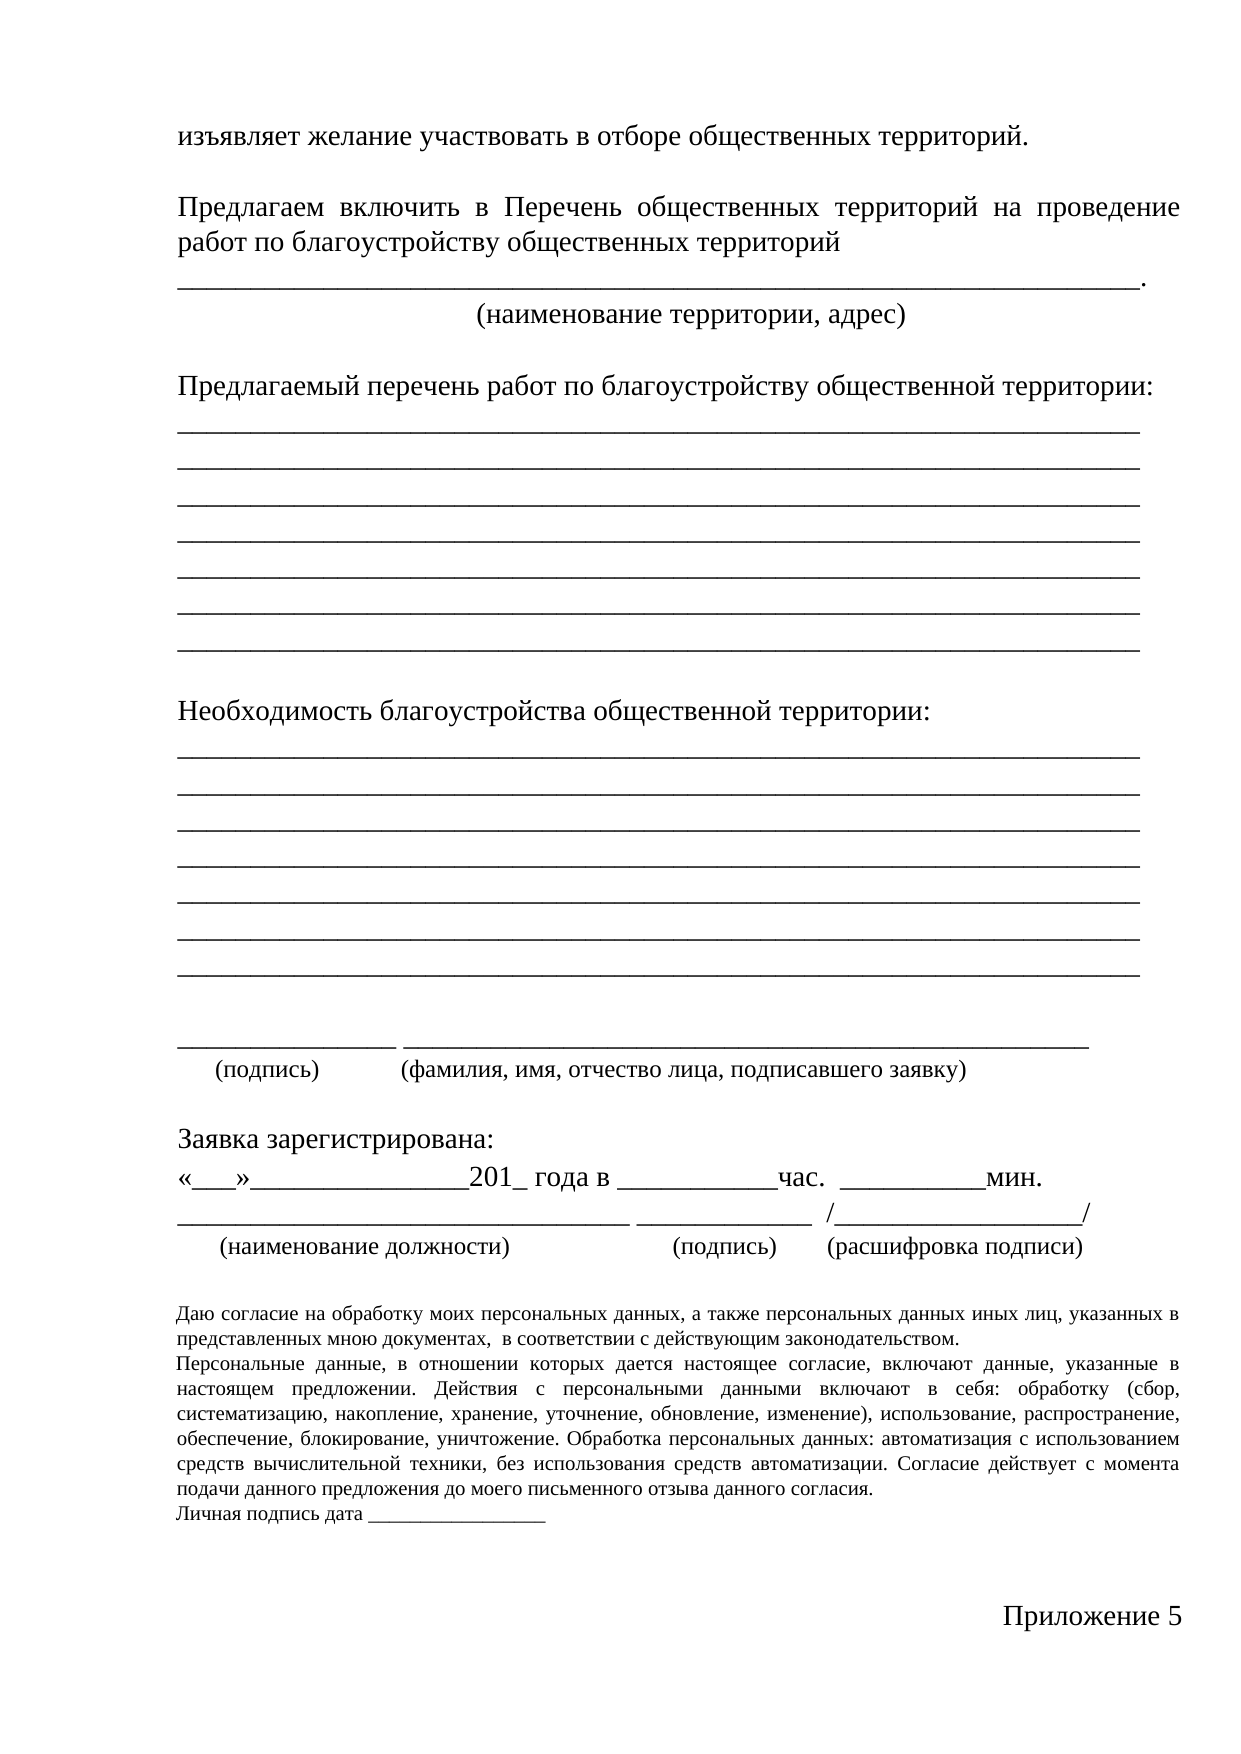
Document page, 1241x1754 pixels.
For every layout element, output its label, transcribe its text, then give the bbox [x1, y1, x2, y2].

text _______________________________ ____________ /_________________/ [177, 1195, 1181, 1228]
text __________________________________________________________________ [177, 403, 1181, 437]
text __________________________________________________________________ [177, 621, 1181, 654]
text изъявляет желание участвовать в отборе общественных территорий. [177, 118, 1168, 152]
text __________________________________________________________________ [177, 873, 1181, 907]
text __________________________________________________________________ [177, 476, 1181, 509]
text Необходимость благоустройства общественной территории: [177, 693, 1168, 727]
text Заявка зарегистрирована: [177, 1121, 1168, 1154]
text __________________________________________________________________ [177, 584, 1181, 618]
text __________________________________________________________________ [177, 910, 1181, 943]
text _______________ _______________________________________________ [177, 1018, 1181, 1052]
text __________________________________________________________________ [177, 765, 1181, 798]
text Личная подпись дата _________________ [176, 1500, 1181, 1524]
text (наименование территории, адрес) [177, 296, 1181, 329]
text __________________________________________________________________ [177, 837, 1181, 871]
text __________________________________________________________________ [177, 439, 1181, 473]
text __________________________________________________________________ [177, 512, 1181, 546]
text «___»_______________201_ года в ___________час. __________мин. [177, 1159, 1181, 1192]
text __________________________________________________________________. [177, 259, 1181, 293]
text (подпись) (фамилия, имя, отчество лица, подписавшего заявку) [177, 1054, 1168, 1083]
text Даю согласие на обработку моих персональных данных, а также персональных данных иных лиц, указанных в представленных мною документах, в соответствии с действующим законодательством. [176, 1300, 1181, 1349]
text __________________________________________________________________ [177, 728, 1181, 762]
text Персональные данные, в отношении которых дается настоящее согласие, включают данные, указанные в настоящем предложении. Действия с персональными данными включают в себя: обработку (сбор, систематизацию, накопление, хранение, уточнение, обновление, изменение), использование, распространение, обеспечение, блокирование, уничтожение. Обработка персональных данных: автоматизация с использованием средств вычислительной техники, без использования средств автоматизации. Согласие действует с момента подачи данного предложения до моего письменного отзыва данного согласия. [176, 1350, 1181, 1499]
text (наименование должности) (подпись) (расшифровка подписи) [176, 1231, 1168, 1260]
text Приложение 5 [177, 1598, 1182, 1632]
text Предлагаемый перечень работ по благоустройству общественной территории: [177, 368, 1168, 402]
text Предлагаем включить в Перечень общественных территорий на проведение работ по благоустройству общественных территорий [177, 189, 1181, 258]
text __________________________________________________________________ [177, 946, 1181, 979]
text __________________________________________________________________ [177, 548, 1181, 582]
text __________________________________________________________________ [177, 801, 1181, 834]
